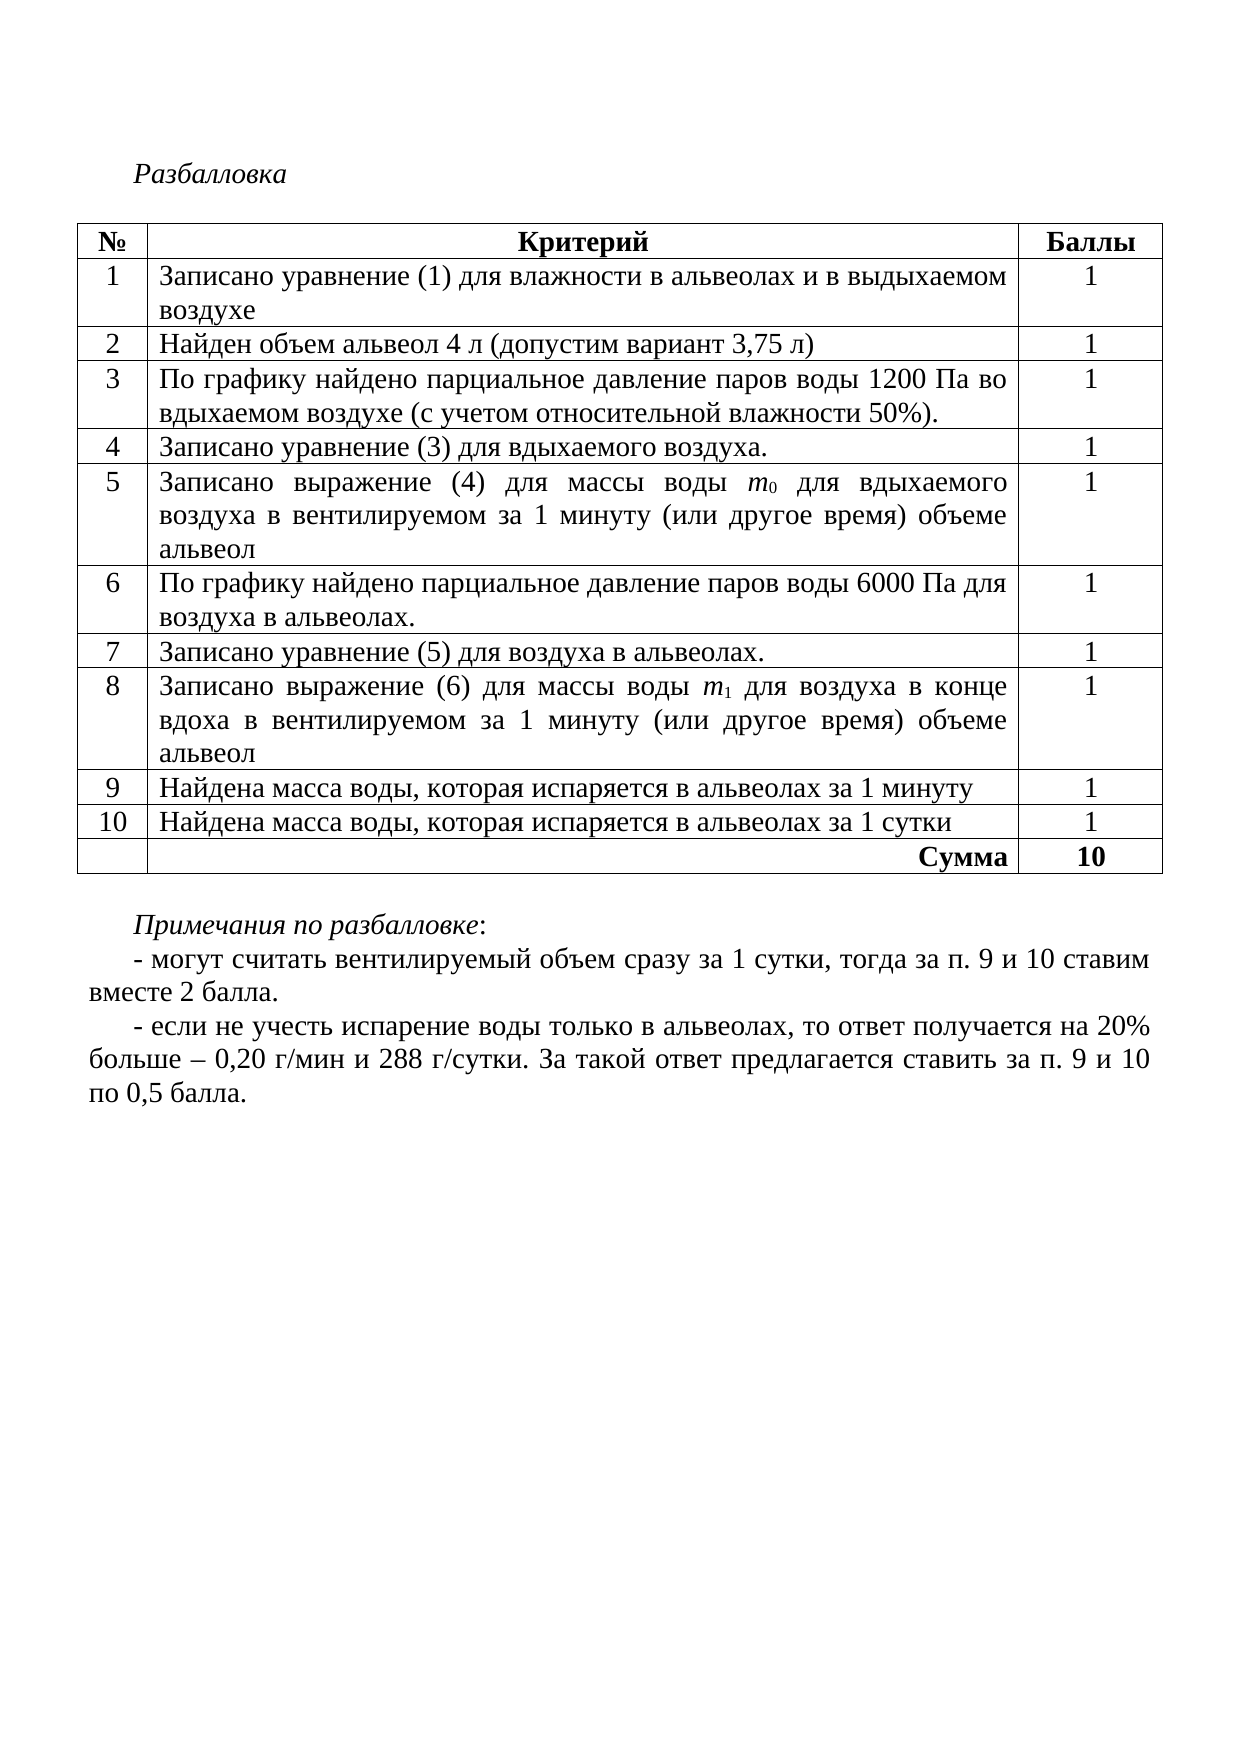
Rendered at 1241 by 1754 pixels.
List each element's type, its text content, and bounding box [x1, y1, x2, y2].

table_cell Записано выражение (4) для массы воды m0 для вдыхаемого воздуха в вентилируемом за 1 минуту (или другое время) объеме альвеол [148, 464, 1018, 564]
table_cell 1 [1019, 668, 1162, 769]
table_cell Найдена масса воды, которая испаряется в альвеолах за 1 минуту [148, 770, 1018, 803]
text - если не учесть испарение воды только в альвеолах, то ответ получается на 20% больше – 0,20 г/мин и 288 г/сутки. За такой ответ предлагается ставить за п. 9 и 10 по 0,5 балла. [89, 1008, 1152, 1108]
table_cell [78, 839, 147, 873]
table_cell 8 [78, 668, 147, 769]
table_cell 1 [1019, 805, 1162, 838]
table_header № [78, 224, 147, 257]
table_cell 6 [78, 566, 147, 633]
table_cell Записано уравнение (5) для воздуха в альвеолах. [148, 634, 1018, 667]
text Разбалловка [89, 156, 1152, 189]
table_cell 1 [78, 259, 147, 326]
table_cell По графику найдено парциальное давление паров воды 1200 Па во вдыхаемом воздухе (с учетом относительной влажности 50%). [148, 361, 1018, 428]
table_cell По графику найдено парциальное давление паров воды 6000 Па для воздуха в альвеолах. [148, 566, 1018, 633]
table_cell Записано уравнение (1) для влажности в альвеолах и в выдыхаемом воздухе [148, 259, 1018, 326]
table_header Баллы [1019, 224, 1162, 257]
table_cell 9 [78, 770, 147, 803]
table_header Критерий [148, 224, 1018, 257]
table_cell Записано уравнение (3) для вдыхаемого воздуха. [148, 429, 1018, 463]
table_cell 3 [78, 361, 147, 428]
table_cell Найден объем альвеол 4 л (допустим вариант 3,75 л) [148, 327, 1018, 360]
table_cell 5 [78, 464, 147, 564]
table_cell 1 [1019, 361, 1162, 428]
table_cell 10 [78, 805, 147, 838]
text - могут считать вентилируемый объем сразу за 1 сутки, тогда за п. 9 и 10 ставим вместе 2 балла. [89, 941, 1152, 1008]
text Примечания по разбалловке: [89, 907, 1152, 941]
table_cell 1 [1019, 259, 1162, 326]
table_cell Сумма [148, 839, 1018, 873]
table_cell 10 [1019, 839, 1162, 873]
table_cell 1 [1019, 770, 1162, 803]
table_cell 4 [78, 429, 147, 463]
table_cell 1 [1019, 634, 1162, 667]
table_cell 7 [78, 634, 147, 667]
table_cell Записано выражение (6) для массы воды m1 для воздуха в конце вдоха в вентилируемом за 1 минуту (или другое время) объеме альвеол [148, 668, 1018, 769]
table_cell 1 [1019, 327, 1162, 360]
table_cell 1 [1019, 566, 1162, 633]
table_cell 2 [78, 327, 147, 360]
table_cell 1 [1019, 464, 1162, 564]
table_cell 1 [1019, 429, 1162, 463]
table_cell Найдена масса воды, которая испаряется в альвеолах за 1 сутки [148, 805, 1018, 838]
